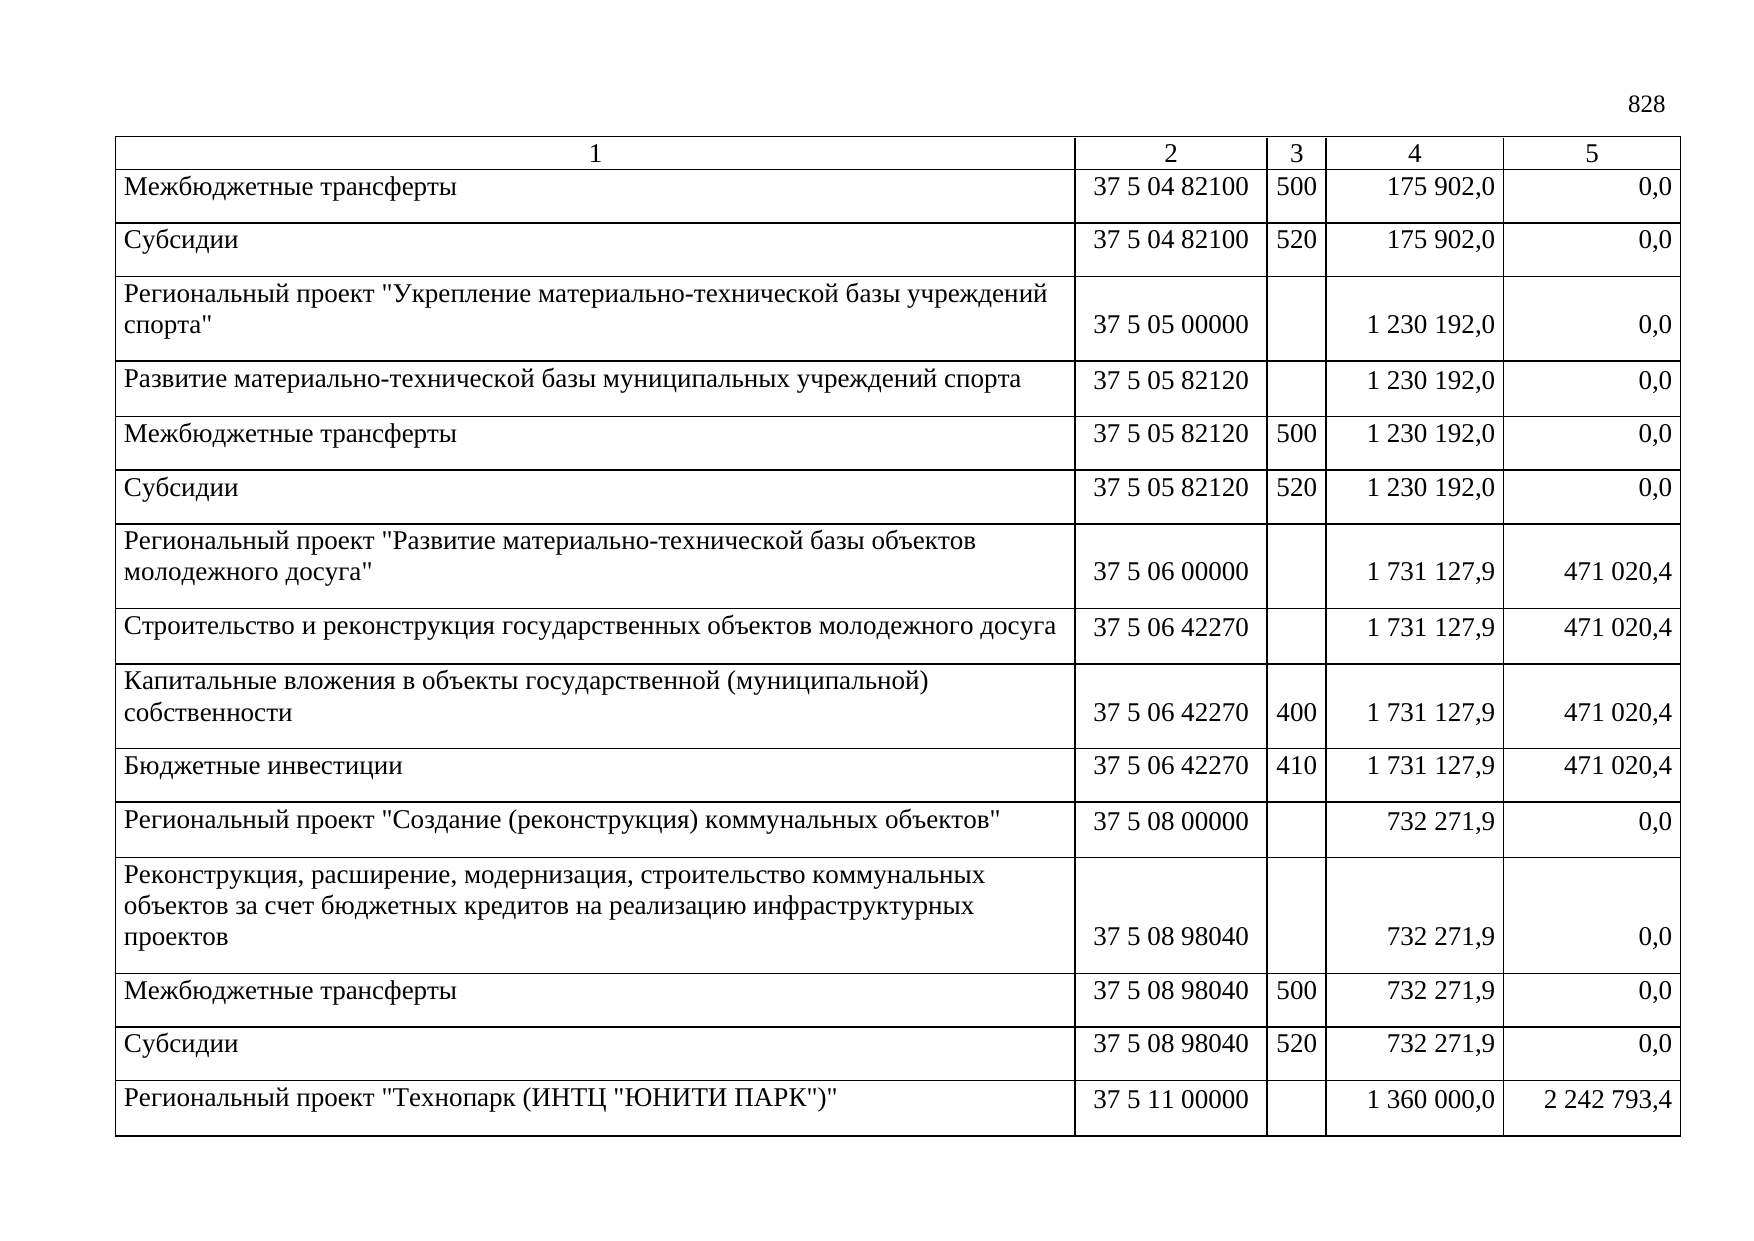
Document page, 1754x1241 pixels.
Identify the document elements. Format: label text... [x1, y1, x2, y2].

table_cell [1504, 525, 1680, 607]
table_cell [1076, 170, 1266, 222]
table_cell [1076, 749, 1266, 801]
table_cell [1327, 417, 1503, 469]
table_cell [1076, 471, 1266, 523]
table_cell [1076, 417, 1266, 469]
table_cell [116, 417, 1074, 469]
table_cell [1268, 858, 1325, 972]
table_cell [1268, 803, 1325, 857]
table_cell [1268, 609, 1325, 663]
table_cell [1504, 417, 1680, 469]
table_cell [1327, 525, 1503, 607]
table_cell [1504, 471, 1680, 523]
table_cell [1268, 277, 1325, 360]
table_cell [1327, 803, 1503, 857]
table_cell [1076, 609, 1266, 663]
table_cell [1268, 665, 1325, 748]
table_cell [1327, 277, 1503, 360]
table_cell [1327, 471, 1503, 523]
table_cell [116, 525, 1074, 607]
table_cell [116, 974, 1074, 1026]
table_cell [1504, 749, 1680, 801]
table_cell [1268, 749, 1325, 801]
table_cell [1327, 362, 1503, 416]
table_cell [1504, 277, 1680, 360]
table_header 2 [1076, 137, 1267, 168]
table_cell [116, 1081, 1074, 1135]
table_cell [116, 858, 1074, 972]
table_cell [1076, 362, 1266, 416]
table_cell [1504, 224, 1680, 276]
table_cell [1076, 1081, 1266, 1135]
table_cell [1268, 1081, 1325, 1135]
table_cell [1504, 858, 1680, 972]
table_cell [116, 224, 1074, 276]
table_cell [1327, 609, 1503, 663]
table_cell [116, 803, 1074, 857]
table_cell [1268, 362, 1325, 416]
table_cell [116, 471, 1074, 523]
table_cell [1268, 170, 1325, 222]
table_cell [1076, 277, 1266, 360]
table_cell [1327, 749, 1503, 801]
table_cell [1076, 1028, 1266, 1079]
table_header 1 [116, 137, 1075, 168]
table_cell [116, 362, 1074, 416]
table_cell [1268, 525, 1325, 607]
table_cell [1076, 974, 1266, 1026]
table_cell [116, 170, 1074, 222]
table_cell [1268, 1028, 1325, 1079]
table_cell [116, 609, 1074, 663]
table_header 5 [1504, 137, 1680, 168]
table_header 4 [1327, 137, 1503, 168]
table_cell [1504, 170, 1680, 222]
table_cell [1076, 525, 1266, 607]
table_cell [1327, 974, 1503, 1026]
table_header 3 [1268, 137, 1326, 168]
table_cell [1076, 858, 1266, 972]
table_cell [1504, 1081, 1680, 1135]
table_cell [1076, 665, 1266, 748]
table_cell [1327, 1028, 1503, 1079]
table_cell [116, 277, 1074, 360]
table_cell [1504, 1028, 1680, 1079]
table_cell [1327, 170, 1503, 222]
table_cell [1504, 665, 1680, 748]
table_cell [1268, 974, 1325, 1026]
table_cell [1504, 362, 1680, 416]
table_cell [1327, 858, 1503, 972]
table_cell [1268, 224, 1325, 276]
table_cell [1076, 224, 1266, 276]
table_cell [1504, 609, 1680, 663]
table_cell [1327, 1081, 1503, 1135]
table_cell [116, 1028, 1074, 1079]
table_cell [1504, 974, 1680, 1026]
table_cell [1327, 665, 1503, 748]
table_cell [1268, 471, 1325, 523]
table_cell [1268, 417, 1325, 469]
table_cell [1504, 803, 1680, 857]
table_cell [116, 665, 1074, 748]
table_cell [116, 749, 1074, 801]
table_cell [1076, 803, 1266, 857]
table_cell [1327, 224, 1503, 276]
